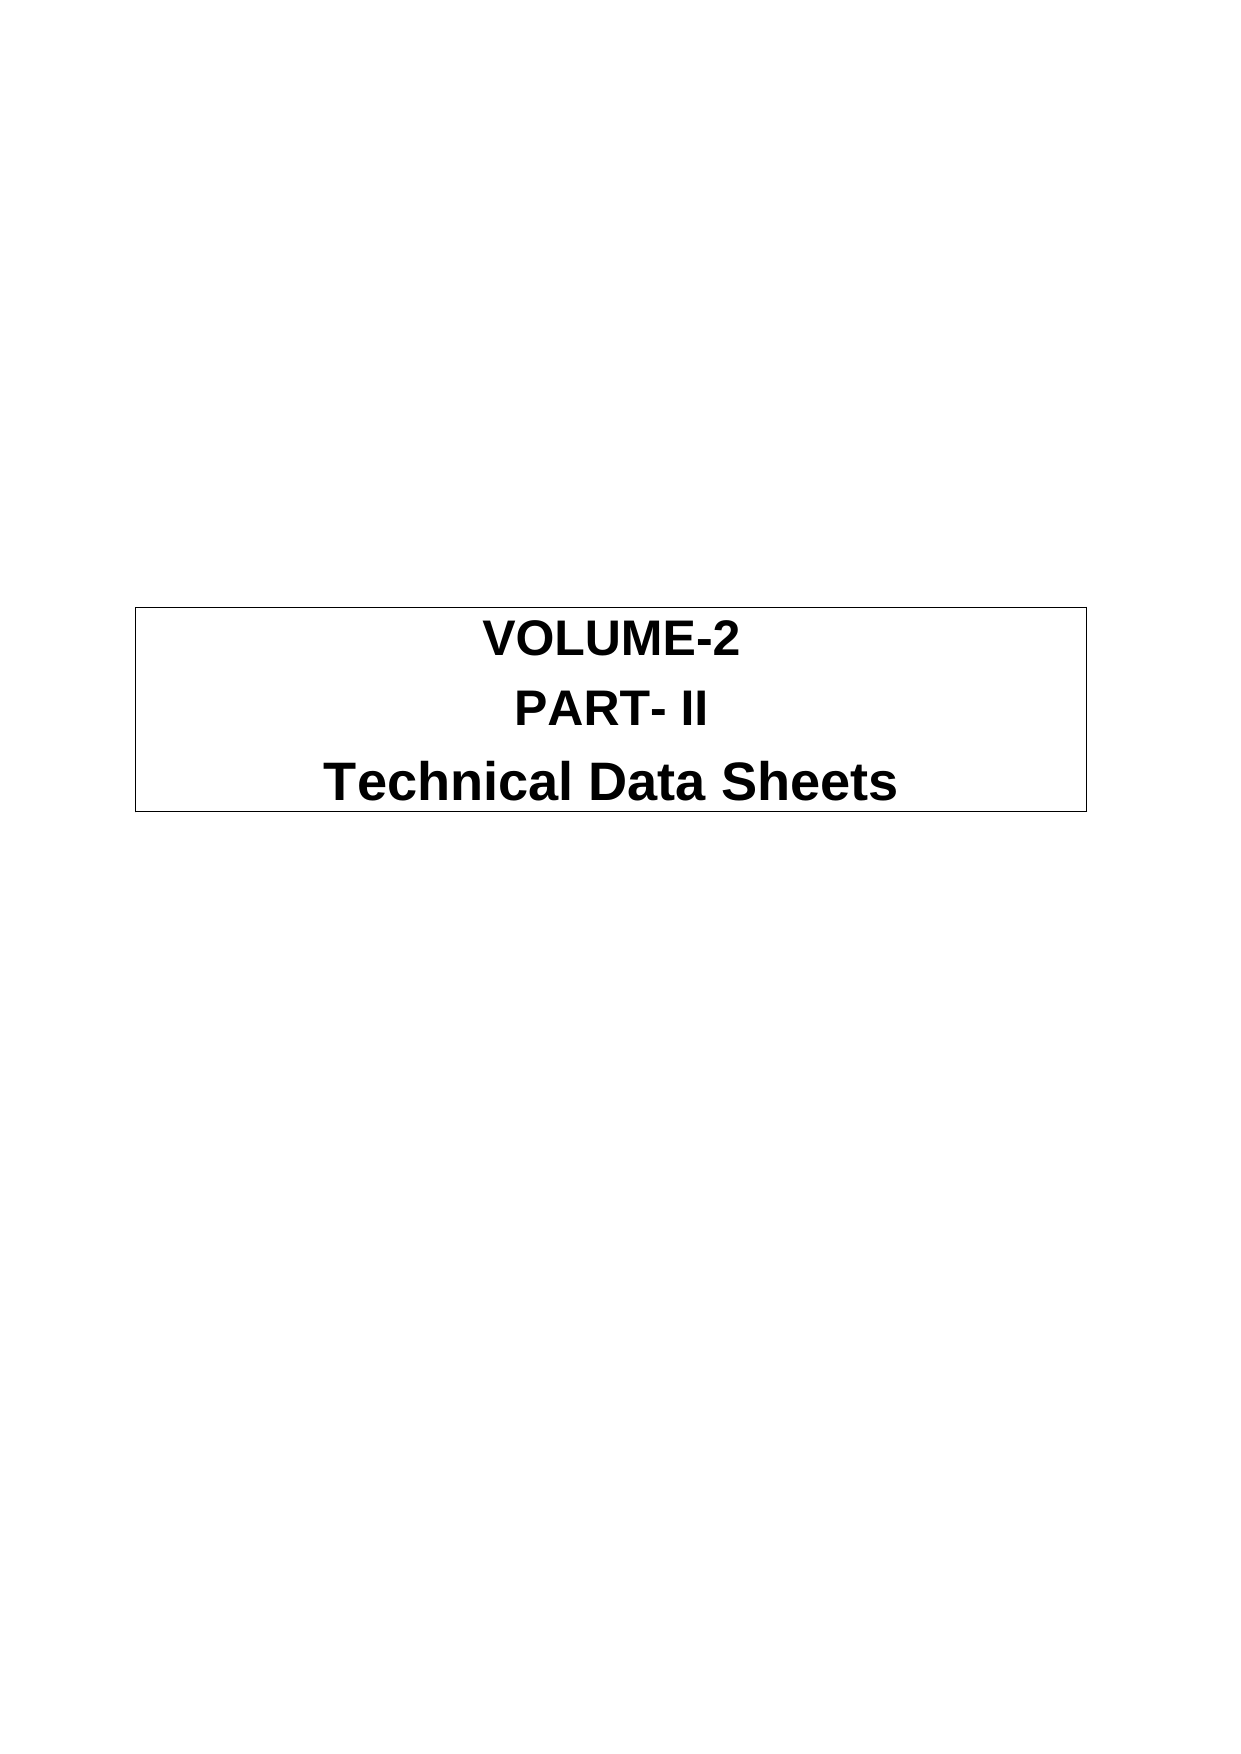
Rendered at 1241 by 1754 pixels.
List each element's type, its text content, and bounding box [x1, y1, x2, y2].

text VOLUME-2 PART- II Technical Data Sheets [136, 608, 1086, 811]
